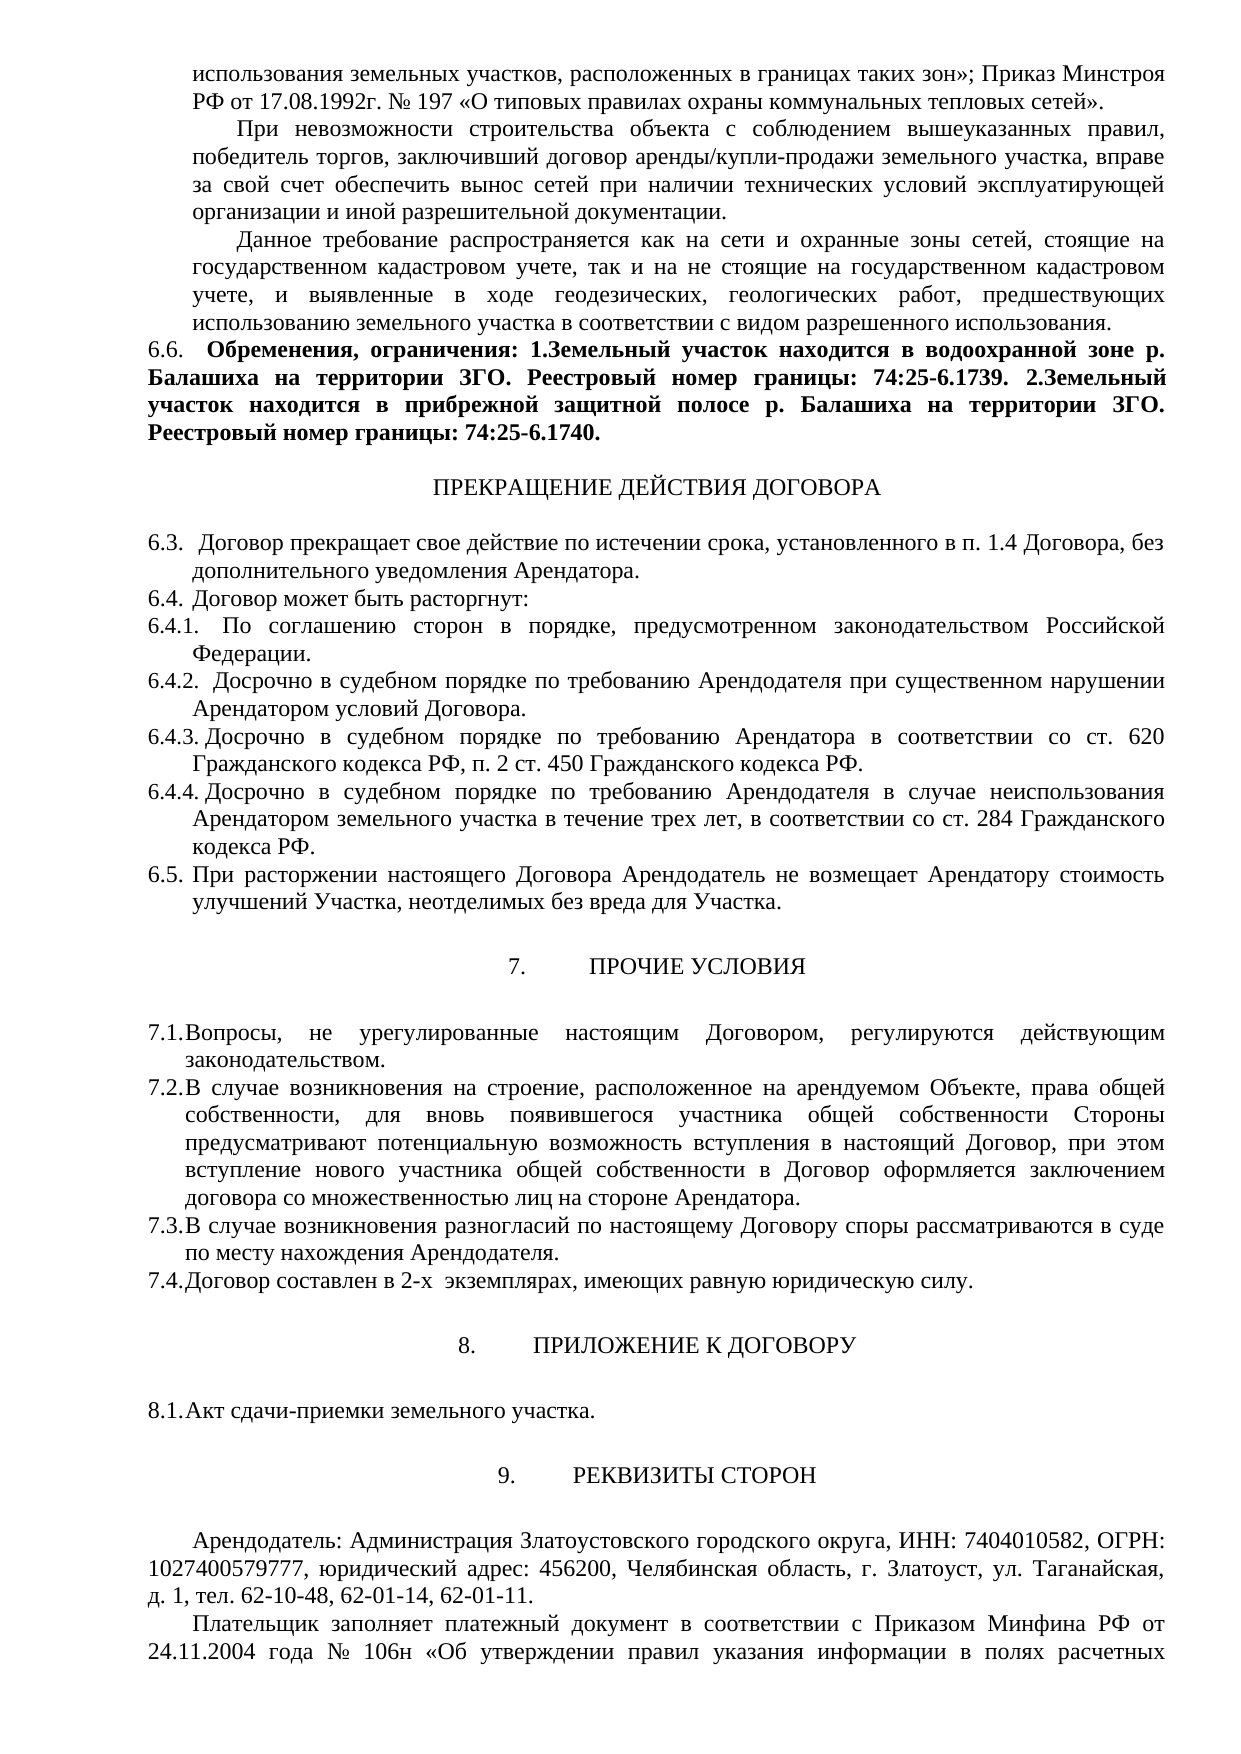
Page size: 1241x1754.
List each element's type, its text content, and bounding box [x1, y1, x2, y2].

text Договор составлен в 2-х экземплярах, имеющих равную юридическую силу. [148, 1266, 1166, 1293]
text Вопросы, не урегулированные настоящим Договором, регулируются действующим законодательством. [148, 1017, 1166, 1073]
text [148, 1609, 1166, 1664]
text В случае возникновения разногласий по настоящему Договору споры рассматриваются в суде по месту нахождения Арендодателя. [148, 1211, 1166, 1266]
text ПРОЧИЕ УСЛОВИЯ [148, 952, 1166, 980]
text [148, 59, 1166, 114]
text При расторжении настоящего Договора Арендодатель не возмещает Арендатору стоимость улучшений Участка, неотделимых без вреда для Участка. [148, 860, 1166, 915]
list Досрочно в судебном порядке по требованию Арендодателя в случае неиспользования Арендатором земельного участка в течение трех лет, в соответствии со ст. 284 Гражданского кодекса РФ. [148, 777, 1166, 860]
text При невозможности строительства объекта с соблюдением вышеуказанных правил, победитель торгов, заключивший договор аренды/купли-продажи земельного участка, вправе за свой счет обеспечить вынос сетей при наличии технических условий эксплуатирующей организации и иной разрешительной документации. [192, 114, 1166, 225]
text ПРИЛОЖЕНИЕ К ДОГОВОРУ [148, 1331, 1166, 1359]
text Договор может быть расторгнут: [148, 584, 1166, 611]
text Акт сдачи-приемки земельного участка. [148, 1396, 1166, 1424]
text РЕКВИЗИТЫ СТОРОН [148, 1461, 1166, 1489]
text Арендодатель: Администрация Златоустовского городского округа, ИНН: 7404010582, ОГРН: 1027400579777, юридический адрес: 456200, Челябинская область, г. Златоуст, ул. Таганайская, д. 1, тел. 62-10-48, 62-01-14, 62-01-11. [148, 1526, 1166, 1609]
text В случае возникновения на строение, расположенное на арендуемом Объекте, права общей собственности, для вновь появившегося участника общей собственности Стороны предусматривают потенциальную возможность вступления в настоящий Договор, при этом вступление нового участника общей собственности в Договор оформляется заключением договора со множественностью лиц на стороне Арендатора. [148, 1073, 1166, 1211]
text 6.6. Обременения, ограничения: 1.Земельный участок находится в водоохранной зоне р. Балашиха на территории ЗГО. Реестровый номер границы: 74:25-6.1739. 2.Земельный участок находится в прибрежной защитной полосе р. Балашиха на территории ЗГО. Реестровый номер границы: 74:25-6.1740. [148, 335, 1166, 446]
text Договор прекращает свое действие по истечении срока, установленного в п. 1.4 Договора, без дополнительного уведомления Арендатора. [148, 528, 1166, 584]
list Досрочно в судебном порядке по требованию Арендодателя при существенном нарушении Арендатором условий Договора. [148, 666, 1166, 722]
text ПРЕКРАЩЕНИЕ ДЕЙСТВИЯ ДОГОВОРА [148, 473, 1166, 501]
list Досрочно в судебном порядке по требованию Арендатора в соответствии со ст. 620 Гражданского кодекса РФ, п. 2 ст. 450 Гражданского кодекса РФ. [148, 722, 1166, 777]
list По соглашению сторон в порядке, предусмотренном законодательством Российской Федерации. [148, 611, 1166, 666]
text Данное требование распространяется как на сети и охранные зоны сетей, стоящие на государственном кадастровом учете, так и на не стоящие на государственном кадастровом учете, и выявленные в ходе геодезических, геологических работ, предшествующих использованию земельного участка в соответствии с видом разрешенного использования. [192, 225, 1166, 335]
